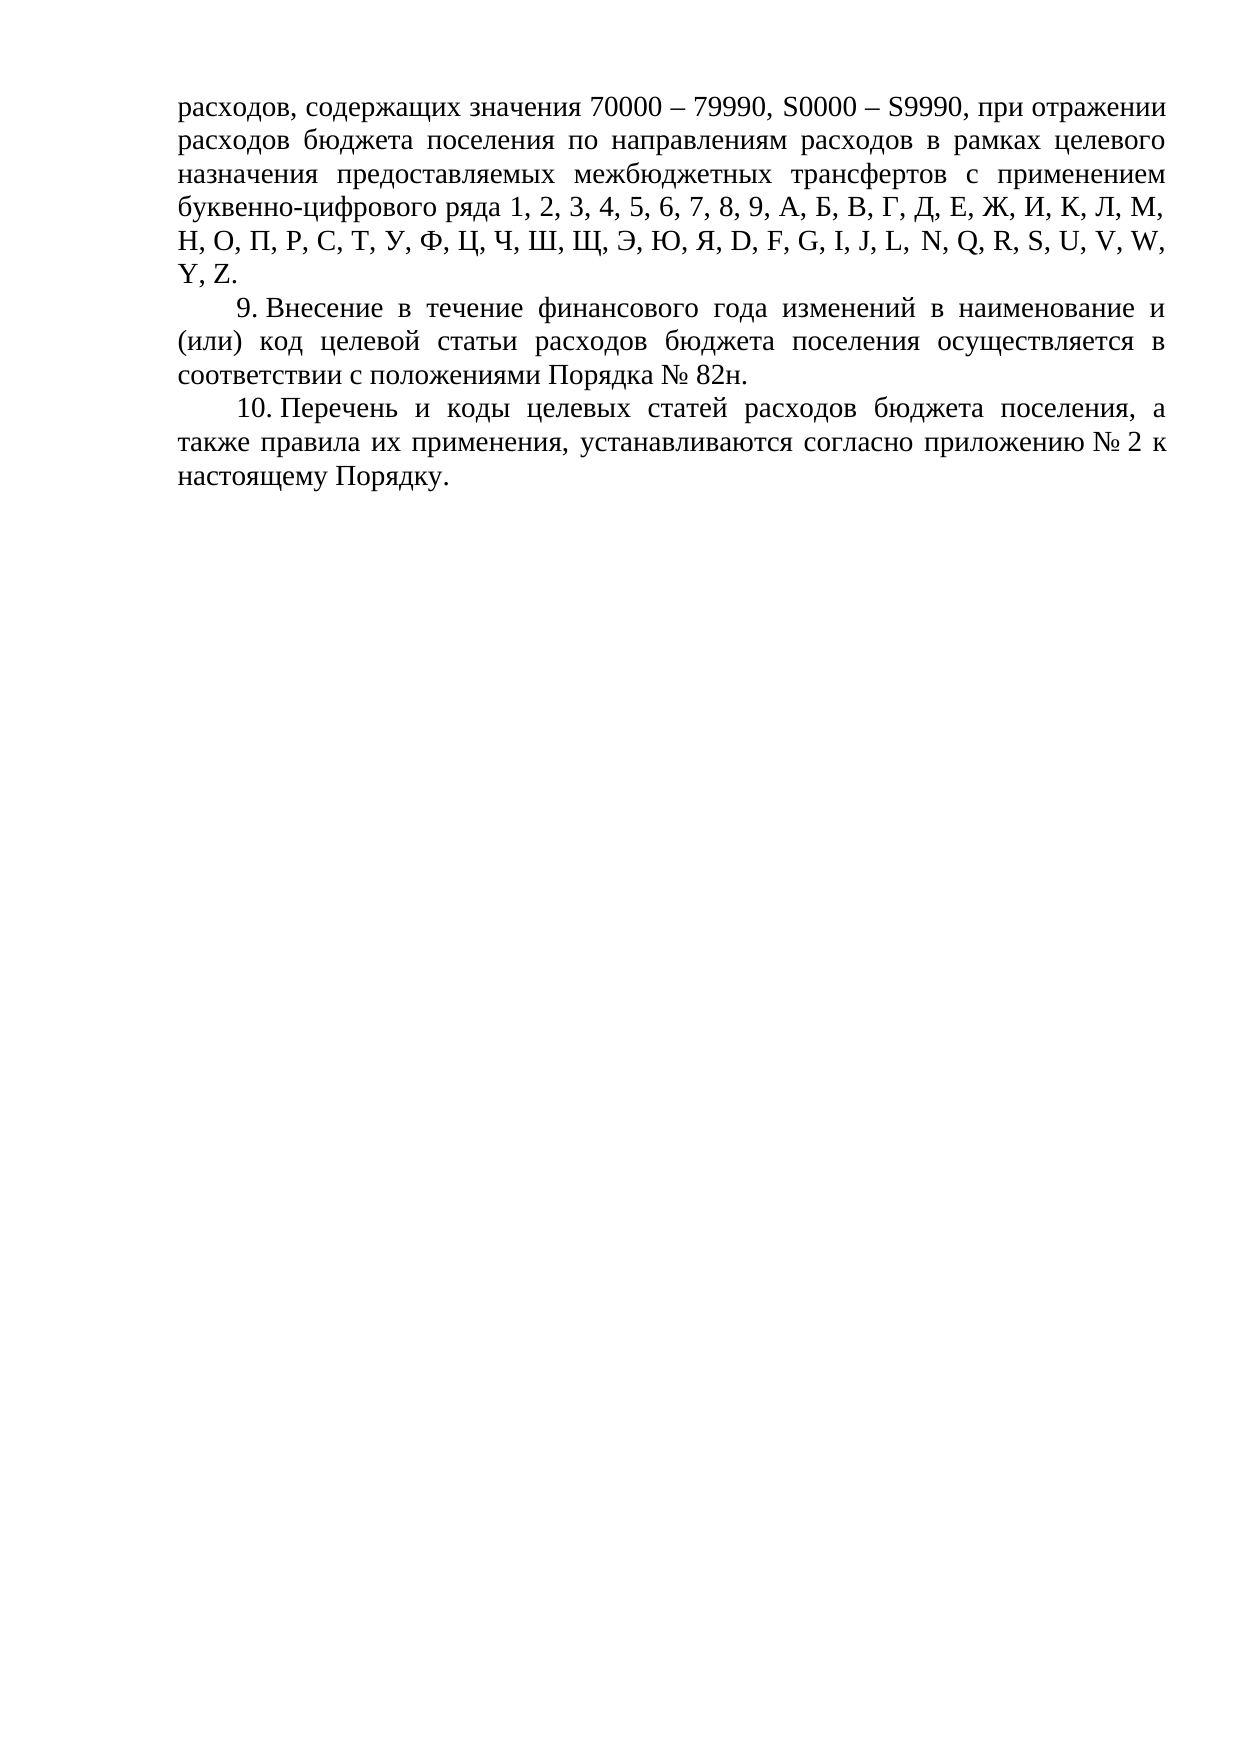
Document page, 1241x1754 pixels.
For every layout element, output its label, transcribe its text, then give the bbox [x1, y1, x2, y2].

text 9. Внесение в течение финансового года изменений в наименование и (или) код целевой статьи расходов бюджета поселения осуществляется в соответствии с положениями Порядка № 82н. [177, 290, 1167, 391]
text 10. Перечень и коды целевых статей расходов бюджета поселения, а также правила их применения, устанавливаются согласно приложению № 2 к настоящему Порядку. [177, 391, 1167, 491]
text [177, 89, 1167, 290]
